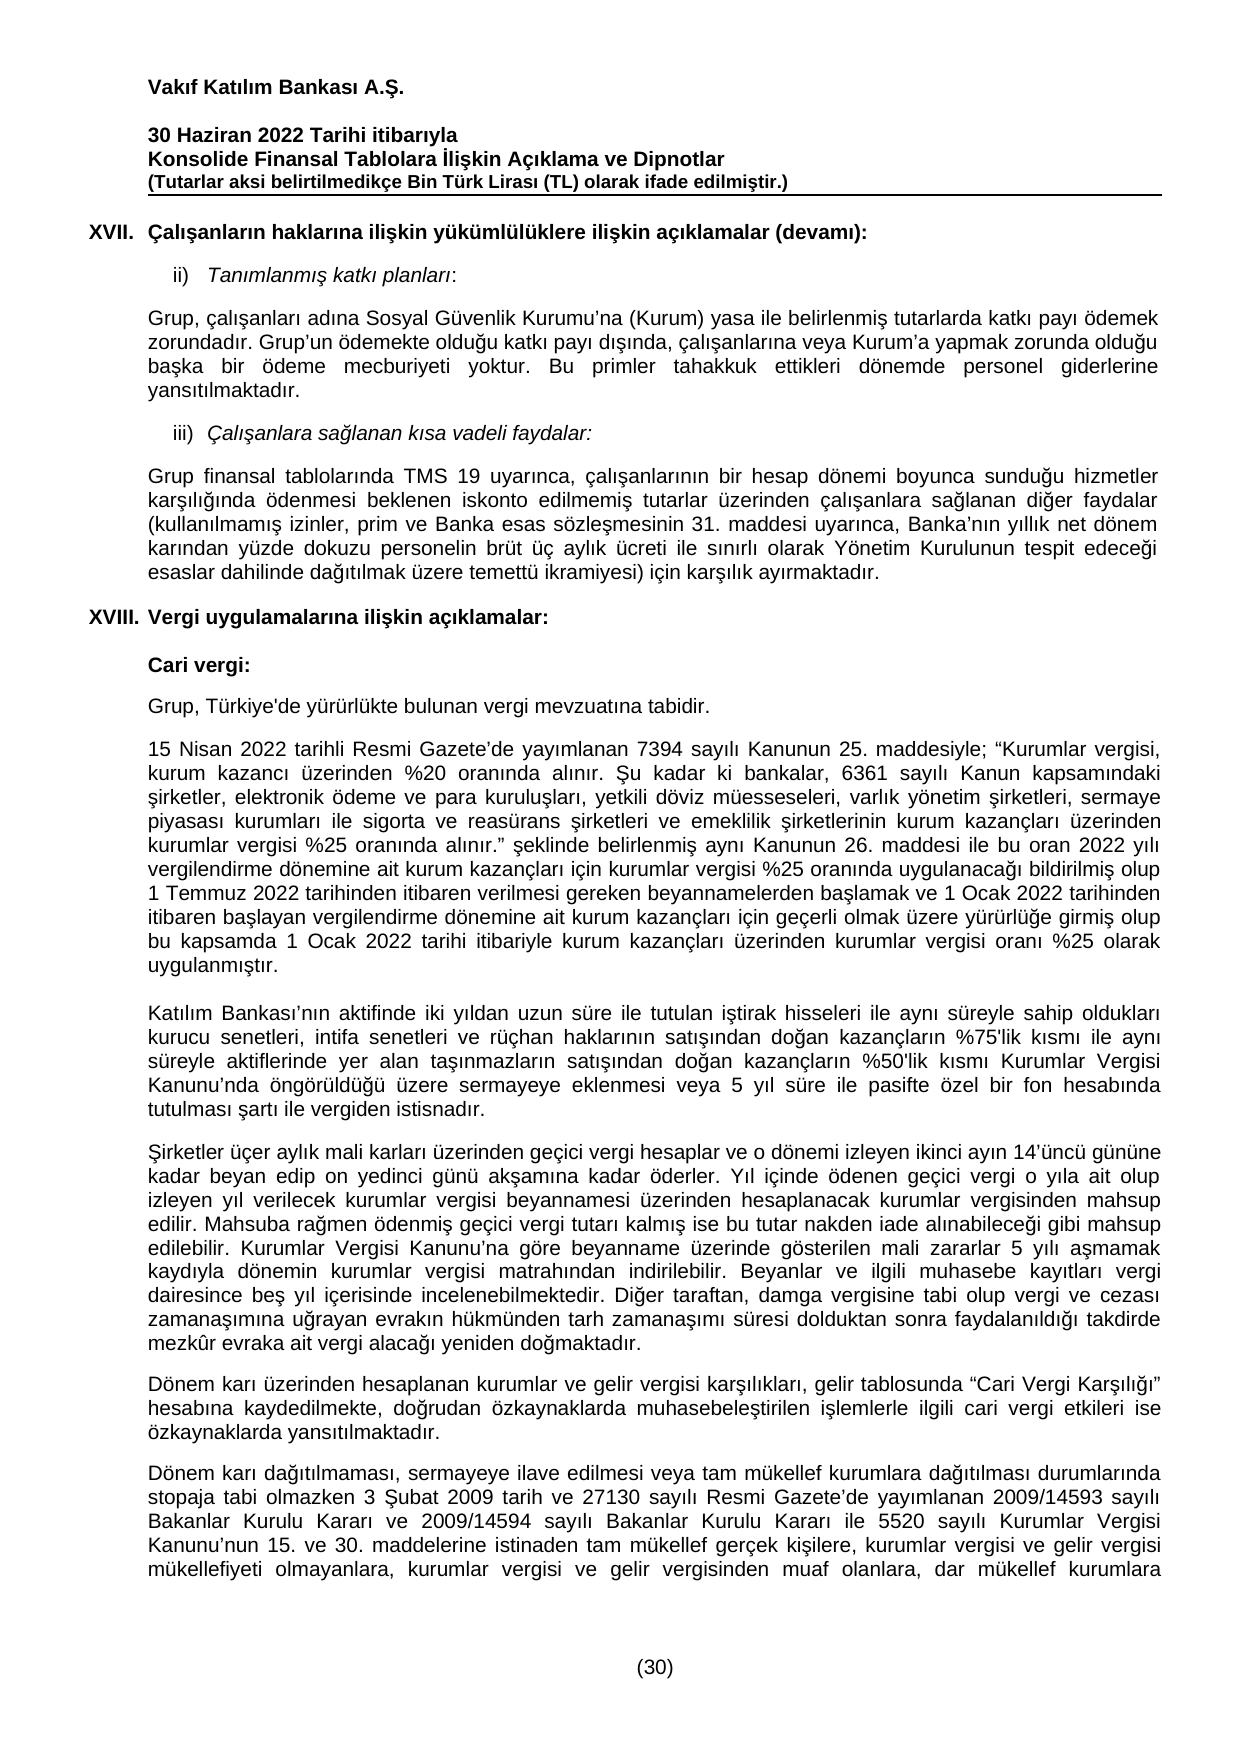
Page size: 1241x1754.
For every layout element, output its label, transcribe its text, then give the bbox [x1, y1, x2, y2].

text iii) Çalışanlara sağlanan kısa vadeli faydalar: [173, 421, 1159, 445]
text XVII. Çalışanların haklarına ilişkin yükümlülüklere ilişkin açıklamalar (devamı): [89, 219, 1166, 243]
text Grup, çalışanları adına Sosyal Güvenlik Kurumu’na (Kurum) yasa ile belirlenmiş tutarlarda katkı payı ödemek zorundadır. Grup’un ödemekte olduğu katkı payı dışında, çalışanlarına veya Kurum’a yapmak zorunda olduğu başka bir ödeme mecburiyeti yoktur. Bu primler tahakkuk ettikleri dönemde personel giderlerine yansıtılmaktadır. [148, 306, 1159, 402]
text Cari vergi: [148, 653, 1159, 677]
text ii) Tanımlanmış katkı planları: [173, 263, 1159, 287]
text Grup finansal tablolarında TMS 19 uyarınca, çalışanlarının bir hesap dönemi boyunca sunduğu hizmetler karşılığında ödenmesi beklenen iskonto edilmemiş tutarlar üzerinden çalışanlara sağlanan diğer faydalar (kullanılmamış izinler, prim ve Banka esas sözleşmesinin 31. maddesi uyarınca, Banka’nın yıllık net dönem karından yüzde dokuzu personelin brüt üç aylık ücreti ile sınırlı olarak Yönetim Kurulunun tespit edeceği esaslar dahilinde dağıtılmak üzere temettü ikramiyesi) için karşılık ayırmaktadır. [148, 464, 1159, 584]
text Dönem karı üzerinden hesaplanan kurumlar ve gelir vergisi karşılıkları, gelir tablosunda “Cari Vergi Karşılığı” hesabına kaydedilmekte, doğrudan özkaynaklarda muhasebeleştirilen işlemlerle ilgili cari vergi etkileri ise özkaynaklarda yansıtılmaktadır. [148, 1372, 1162, 1444]
text Katılım Bankası’nın aktifinde iki yıldan uzun süre ile tutulan iştirak hisseleri ile aynı süreyle sahip oldukları kurucu senetleri, intifa senetleri ve rüçhan haklarının satışından doğan kazançların %75'lik kısmı ile aynı süreyle aktiflerinde yer alan taşınmazların satışından doğan kazançların %50'lik kısmı Kurumlar Vergisi Kanunu’nda öngörüldüğü üzere sermayeye eklenmesi veya 5 yıl süre ile pasifte özel bir fon hesabında tutulması şartı ile vergiden istisnadır. [148, 1001, 1162, 1120]
text Şirketler üçer aylık mali karları üzerinden geçici vergi hesaplar ve o dönemi izleyen ikinci ayın 14’üncü gününe kadar beyan edip on yedinci günü akşamına kadar öderler. Yıl içinde ödenen geçici vergi o yıla ait olup izleyen yıl verilecek kurumlar vergisi beyannamesi üzerinden hesaplanacak kurumlar vergisinden mahsup edilir. Mahsuba rağmen ödenmiş geçici vergi tutarı kalmış ise bu tutar nakden iade alınabileceği gibi mahsup edilebilir. Kurumlar Vergisi Kanunu’na göre beyanname üzerinde gösterilen mali zararlar 5 yılı aşmamak kaydıyla dönemin kurumlar vergisi matrahından indirilebilir. Beyanlar ve ilgili muhasebe kayıtları vergi dairesince beş yıl içerisinde incelenebilmektedir. Diğer taraftan, damga vergisine tabi olup vergi ve cezası zamanaşımına uğrayan evrakın hükmünden tarh zamanaşımı süresi dolduktan sonra faydalanıldığı takdirde mezkûr evraka ait vergi alacağı yeniden doğmaktadır. [148, 1139, 1162, 1355]
text Grup, Türkiye'de yürürlükte bulunan vergi mevzuatına tabidir. [148, 694, 1159, 718]
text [148, 1461, 1162, 1580]
text XVIII. Vergi uygulamalarına ilişkin açıklamalar: [89, 605, 1159, 629]
text 15 Nisan 2022 tarihli Resmi Gazete’de yayımlanan 7394 sayılı Kanunun 25. maddesiyle; “Kurumlar vergisi, kurum kazancı üzerinden %20 oranında alınır. Şu kadar ki bankalar, 6361 sayılı Kanun kapsamındaki şirketler, elektronik ödeme ve para kuruluşları, yetkili döviz müesseseleri, varlık yönetim şirketleri, sermaye piyasası kurumları ile sigorta ve reasürans şirketleri ve emeklilik şirketlerinin kurum kazançları üzerinden kurumlar vergisi %25 oranında alınır.” şeklinde belirlenmiş aynı Kanunun 26. maddesi ile bu oran 2022 yılı vergilendirme dönemine ait kurum kazançları için kurumlar vergisi %25 oranında uygulanacağı bildirilmiş olup 1 Temmuz 2022 tarihinden itibaren verilmesi gereken beyannamelerden başlamak ve 1 Ocak 2022 tarihinden itibaren başlayan vergilendirme dönemine ait kurum kazançları için geçerli olmak üzere yürürlüğe girmiş olup bu kapsamda 1 Ocak 2022 tarihi itibariyle kurum kazançları üzerinden kurumlar vergisi oranı %25 olarak uygulanmıştır. [148, 737, 1162, 977]
